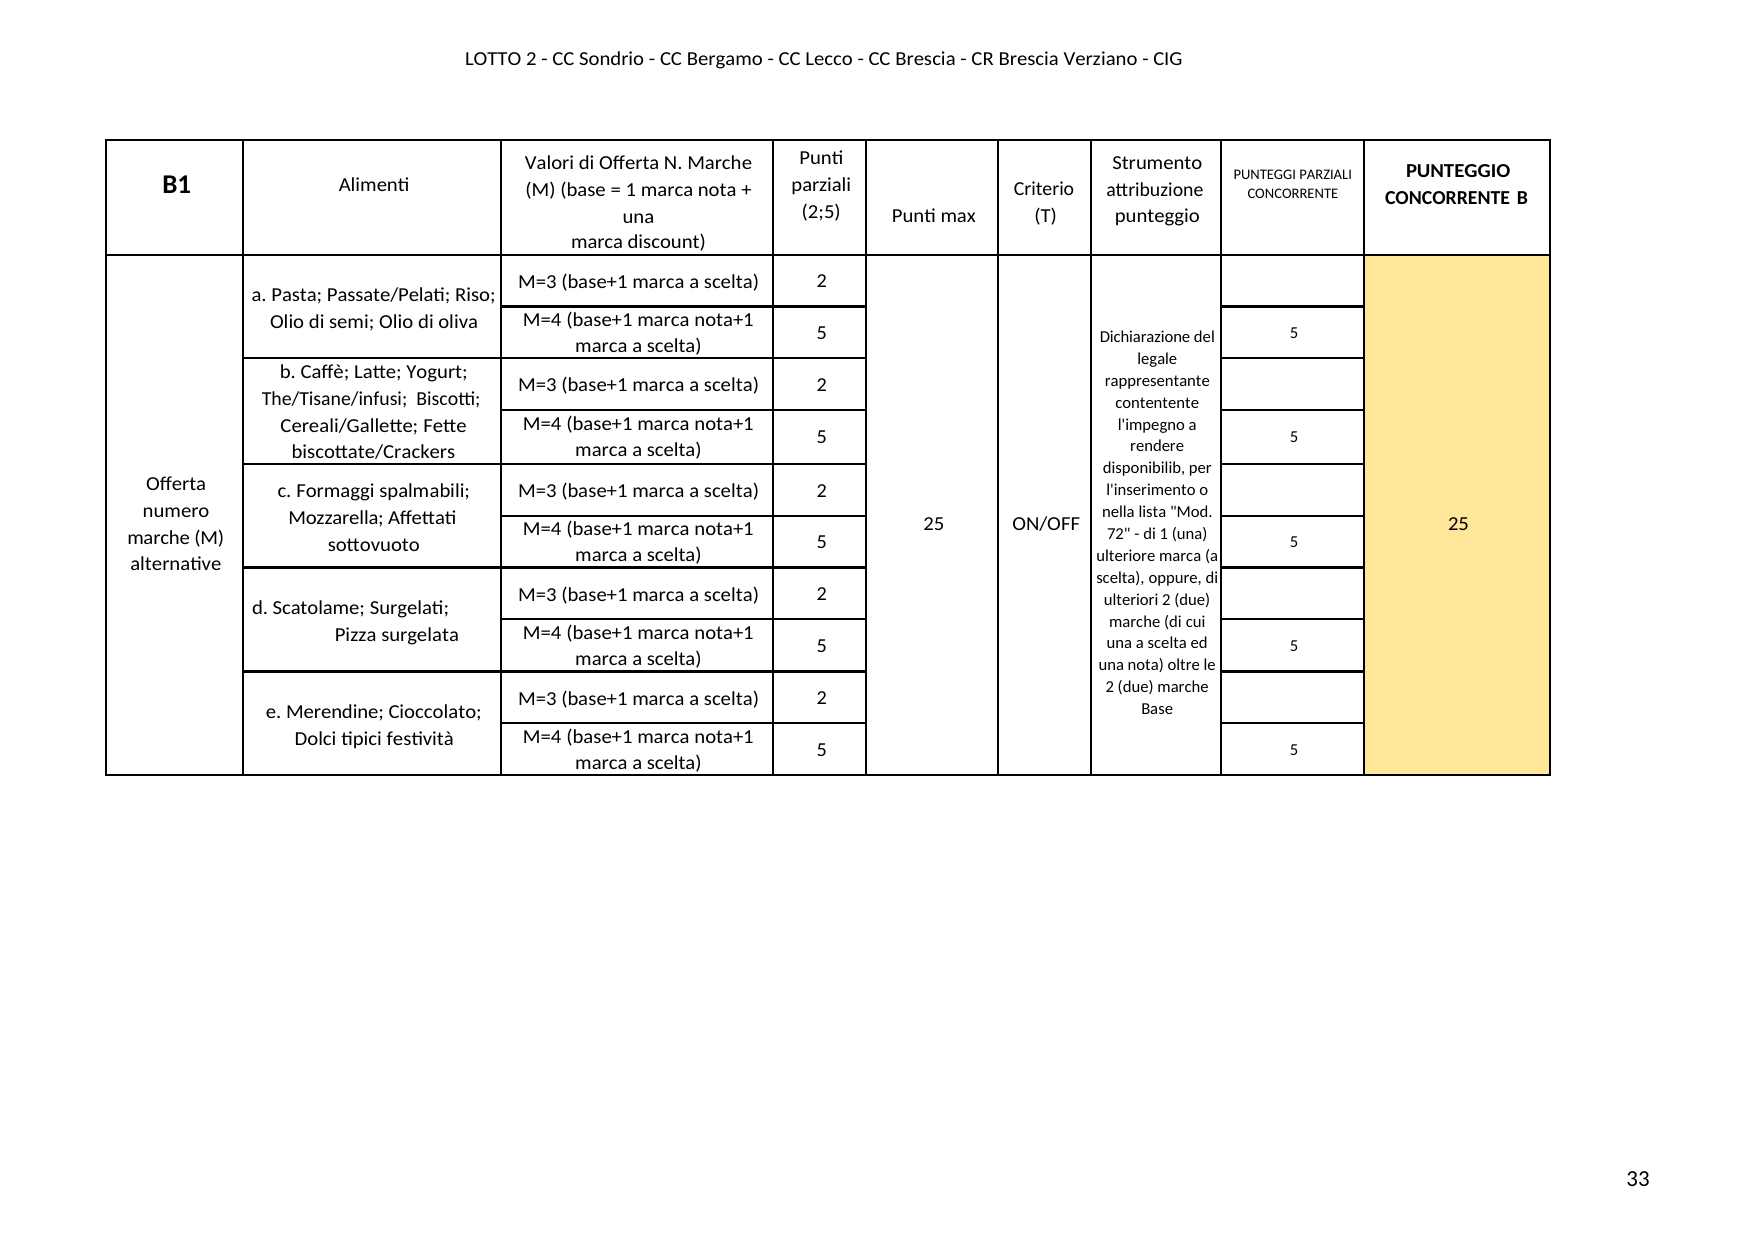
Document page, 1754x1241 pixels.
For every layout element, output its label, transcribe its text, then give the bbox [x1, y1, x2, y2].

table_cell 5 [774, 308, 865, 357]
table_cell e. Merendine; Cioccolato; Dolci tipici festività [244, 673, 500, 774]
table_cell c. Formaggi spalmabili; Mozzarella; Affettati sottovuoto [244, 465, 500, 566]
table_cell 2 [774, 569, 865, 618]
table_cell 5 [774, 411, 865, 463]
table_header Strumento attribuzione punteggio [1092, 141, 1220, 253]
table_header Alimenti [244, 141, 500, 253]
table_cell M=4 (base+1 marca nota+1 marca a scelta) [502, 308, 772, 357]
table_cell Dichiarazione del legale rappresentante contentente l'impegno a rendere disponibilib, per l'inserimento o nella lista "Mod. 72" - di 1 (una) ulteriore marca (a scelta), oppure, di ulteriori 2 (due) marche (di cui una a scelta ed una nota) oltre le 2 (due) marche Base [1092, 256, 1220, 774]
table_cell d. Scatolame; Surgelati; Pizza surgelata [244, 569, 500, 670]
table_cell [1222, 673, 1363, 722]
table_header Punti max [867, 141, 997, 253]
table_header Criterio (T) [999, 141, 1090, 253]
table_cell [1222, 465, 1363, 514]
table_header B1 [107, 141, 242, 253]
table_cell 25 [1365, 256, 1549, 774]
table_cell M=3 (base+1 marca a scelta) [502, 256, 772, 305]
table_cell 25 [867, 256, 997, 774]
table_cell 5 [1222, 724, 1363, 774]
table_header PUNTEGGIO CONCORRENTE B [1365, 141, 1549, 253]
table_cell 5 [774, 620, 865, 670]
table_cell M=3 (base+1 marca a scelta) [502, 673, 772, 722]
table_cell M=3 (base+1 marca a scelta) [502, 569, 772, 618]
table_cell Offerta numero marche (M) alternative [107, 256, 242, 774]
table_cell M=3 (base+1 marca a scelta) [502, 359, 772, 409]
table_cell 5 [774, 724, 865, 774]
table_cell b. Caffè; Latte; Yogurt; The/Tisane/infusi; Biscotti; Cereali/Gallette; Fette biscottate/Crackers [244, 359, 500, 463]
table_cell M=3 (base+1 marca a scelta) [502, 465, 772, 514]
table_cell a. Pasta; Passate/Pelati; Riso; Olio di semi; Olio di oliva [244, 256, 500, 357]
table_cell 2 [774, 673, 865, 722]
table_cell [1222, 359, 1363, 409]
table_cell [1222, 569, 1363, 618]
table_cell 2 [774, 256, 865, 305]
table_cell M=4 (base+1 marca nota+1 marca a scelta) [502, 620, 772, 670]
table_cell ON/OFF [999, 256, 1090, 774]
table_cell M=4 (base+1 marca nota+1 marca a scelta) [502, 517, 772, 566]
table_cell 5 [1222, 620, 1363, 670]
table_header PUNTEGGI PARZIALI CONCORRENTE [1222, 141, 1363, 253]
table_cell 5 [1222, 517, 1363, 566]
table_cell 5 [1222, 411, 1363, 463]
table_cell 5 [774, 517, 865, 566]
table_cell M=4 (base+1 marca nota+1 marca a scelta) [502, 411, 772, 463]
table_cell M=4 (base+1 marca nota+1 marca a scelta) [502, 724, 772, 774]
table_cell [1222, 256, 1363, 305]
table_header Valori di Offerta N. Marche (M) (base = 1 marca nota + una marca discount) [502, 141, 772, 253]
table_cell 5 [1222, 308, 1363, 357]
table_header Punti parziali (2;5) [774, 141, 865, 253]
table_cell 2 [774, 465, 865, 514]
table_cell 2 [774, 359, 865, 409]
